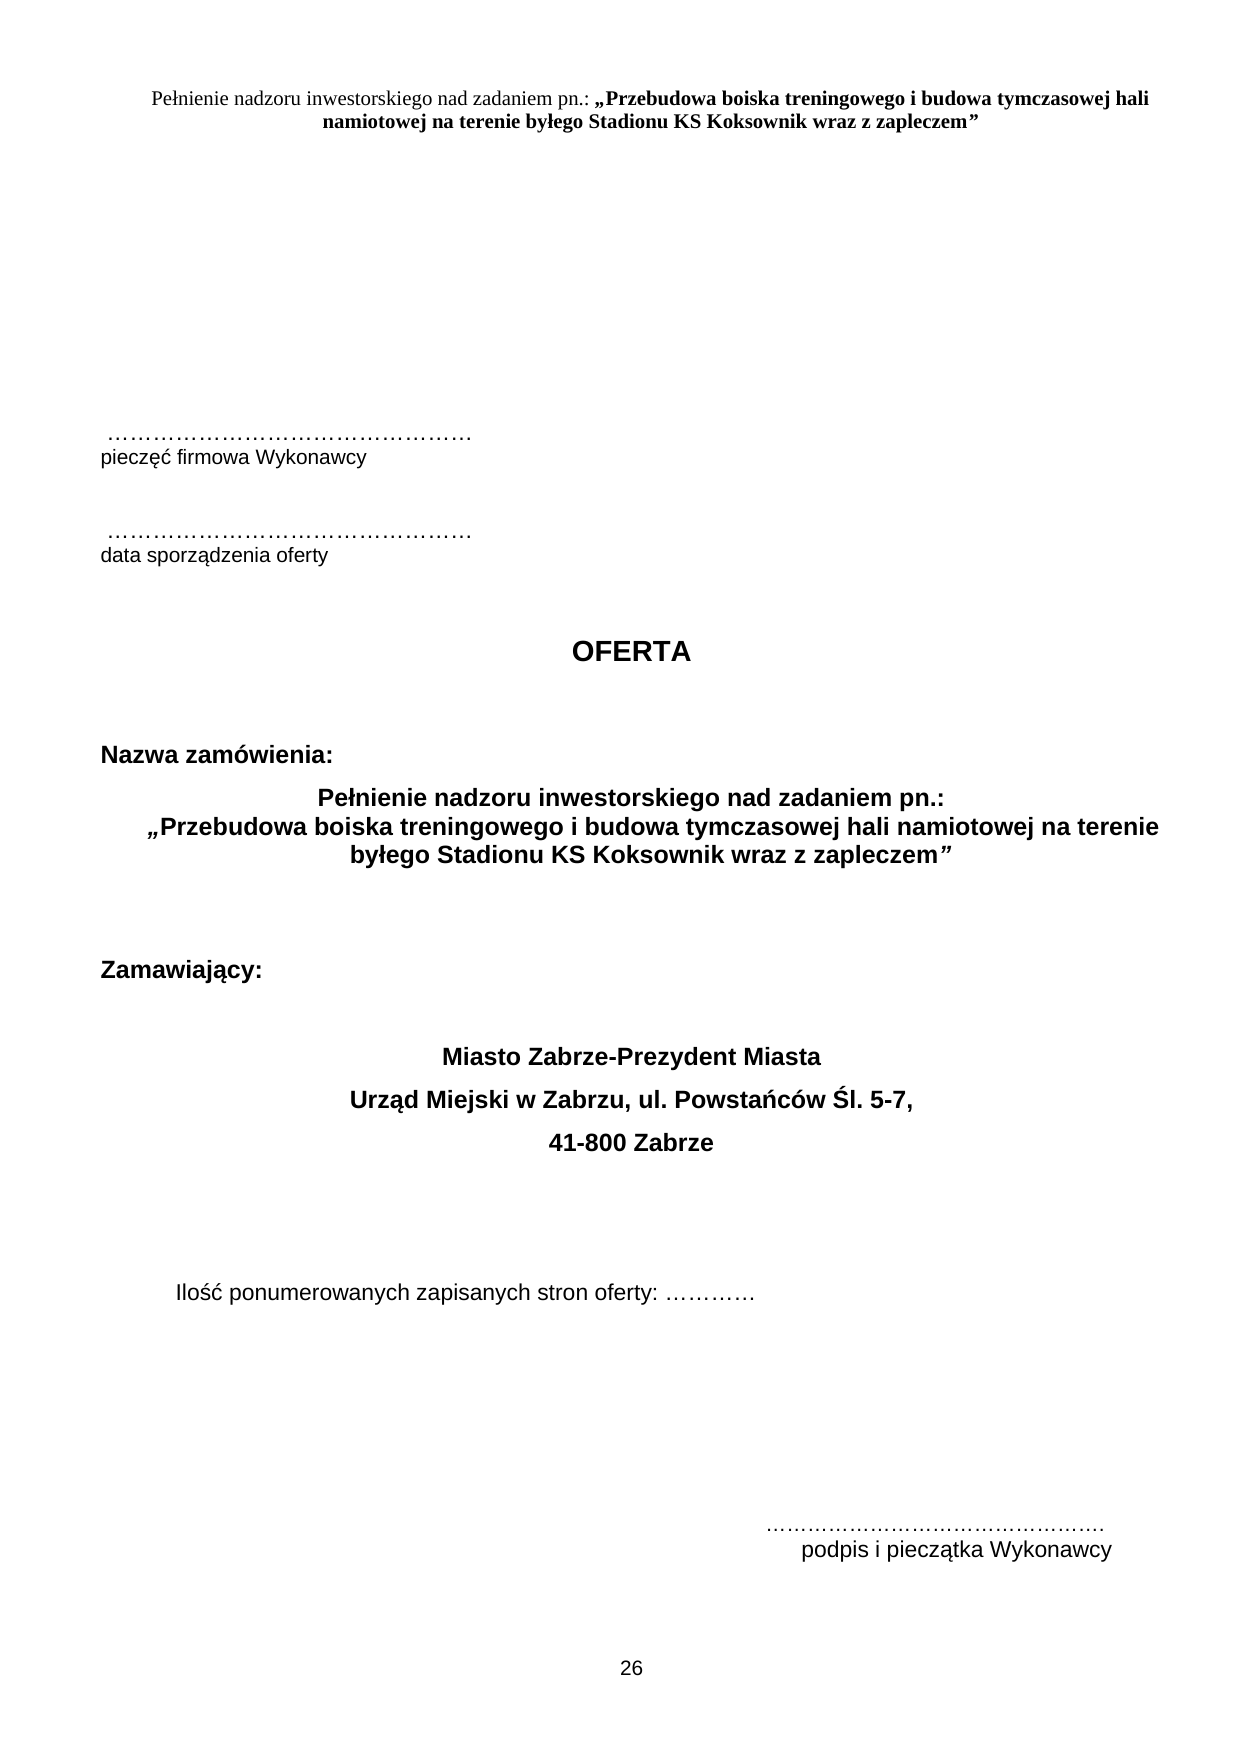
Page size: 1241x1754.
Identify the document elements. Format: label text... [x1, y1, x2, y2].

text podpis i pieczątka Wykonawcy [100, 1536, 1162, 1563]
text pieczęć firmowa Wykonawcy [100, 445, 1162, 469]
text Zamawiający: [100, 955, 1162, 984]
text ………………………………………… [100, 419, 1162, 445]
text Miasto Zabrze-Prezydent Miasta [100, 1042, 1162, 1070]
text Nazwa zamówienia: [100, 740, 1170, 768]
text ………………………………………… [100, 517, 1162, 543]
subtitle Ilość ponumerowanych zapisanych stron oferty: ………… [100, 1279, 1162, 1305]
text Pełnienie nadzoru inwestorskiego nad zadaniem pn.: [100, 783, 1162, 812]
text 41-800 Zabrze [100, 1128, 1162, 1157]
list „Przebudowa boiska treningowego i budowa tymczasowej hali namiotowej na terenie byłego Stadionu KS Koksownik wraz z zapleczem” [138, 812, 1162, 869]
subtitle OFERTA [100, 634, 1162, 668]
text data sporządzenia oferty [100, 543, 1162, 567]
text …………………………………………. [100, 1512, 1162, 1536]
text Urząd Miejski w Zabrzu, ul. Powstańców Śl. 5-7, [100, 1085, 1162, 1113]
